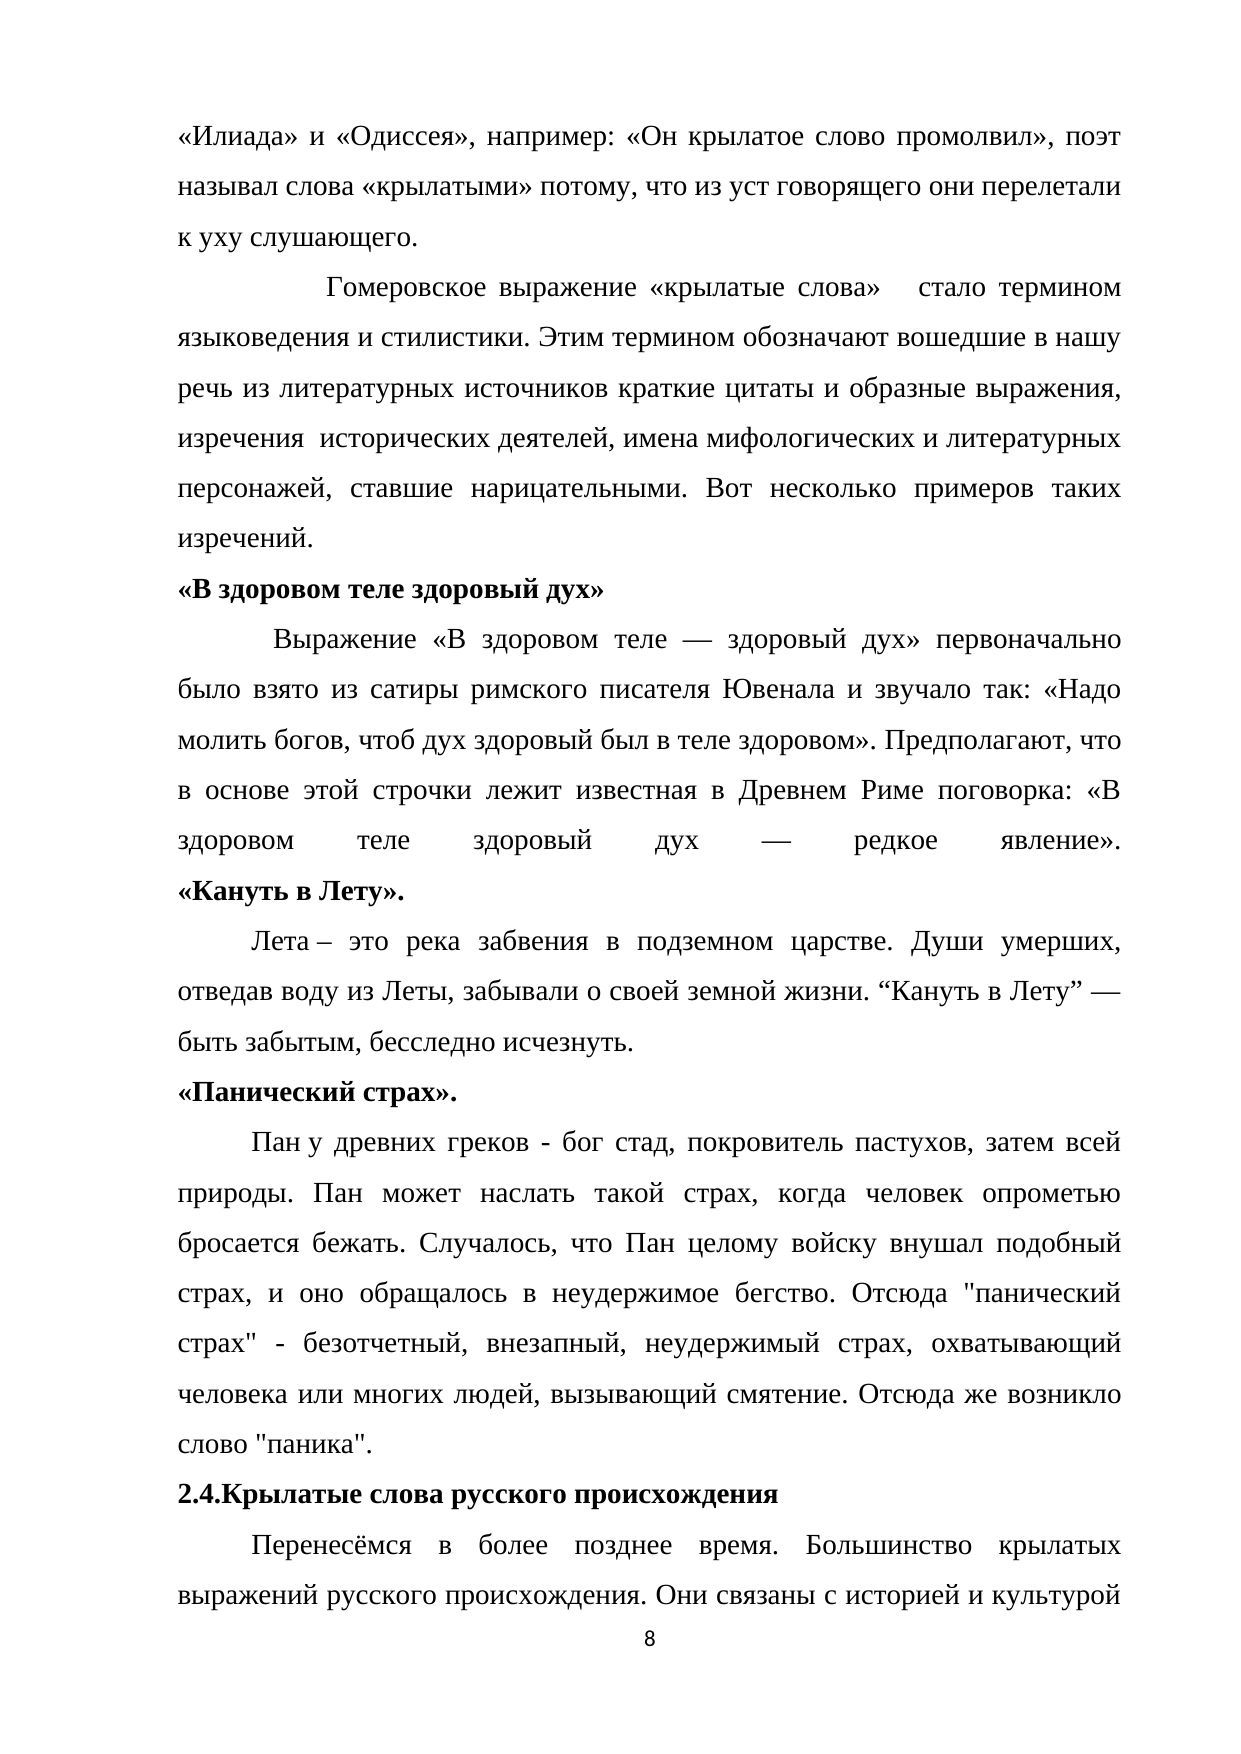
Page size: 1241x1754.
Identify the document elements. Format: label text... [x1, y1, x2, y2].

text Пан у древних греков - бог стад, покровитель пастухов, затем всей природы. Пан может наслать такой страх, когда человек опрометью бросается бежать. Случалось, что Пан целому войску внушал подобный страх, и оно обращалось в неудержимое бегство. Отсюда "панический страх" - безотчетный, внезапный, неудержимый страх, охватывающий человека или многих людей, вызывающий смятение. Отсюда же возникло слово "паника". [177, 1124, 1122, 1460]
text Выражение «В здоровом теле — здоровый дух» первоначально было взято из сатиры римского писателя Ювенала и звучало так: «Надо молить богов, чтоб дух здоровый был в теле здоровом». Предполагают, что в основе этой строчки лежит известная в Древнем Риме поговорка: «В здоровом теле здоровый дух — редкое явление». «Кануть в Лету». [177, 621, 1122, 906]
text Гомеровское выражение «крылатые слова» стало термином языковедения и стилистики. Этим термином обозначают вошедшие в нашу речь из литературных источников краткие цитаты и образные выражения, изречения исторических деятелей, имена мифологических и литературных персонажей, ставшие нарицательными. Вот несколько примеров таких изречений. [177, 269, 1122, 554]
text 2.4.Крылатые слова русского происхождения [177, 1477, 1122, 1510]
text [177, 118, 1122, 252]
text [177, 1527, 1122, 1611]
text «В здоровом теле здоровый дух» [177, 571, 1122, 604]
text Лета – это река забвения в подземном царстве. Души умерших, отведав воду из Леты, забывали о своей земной жизни. “Кануть в Лету” — быть забытым, бесследно исчезнуть. [177, 923, 1122, 1057]
text «Панический страх». [177, 1074, 1122, 1108]
